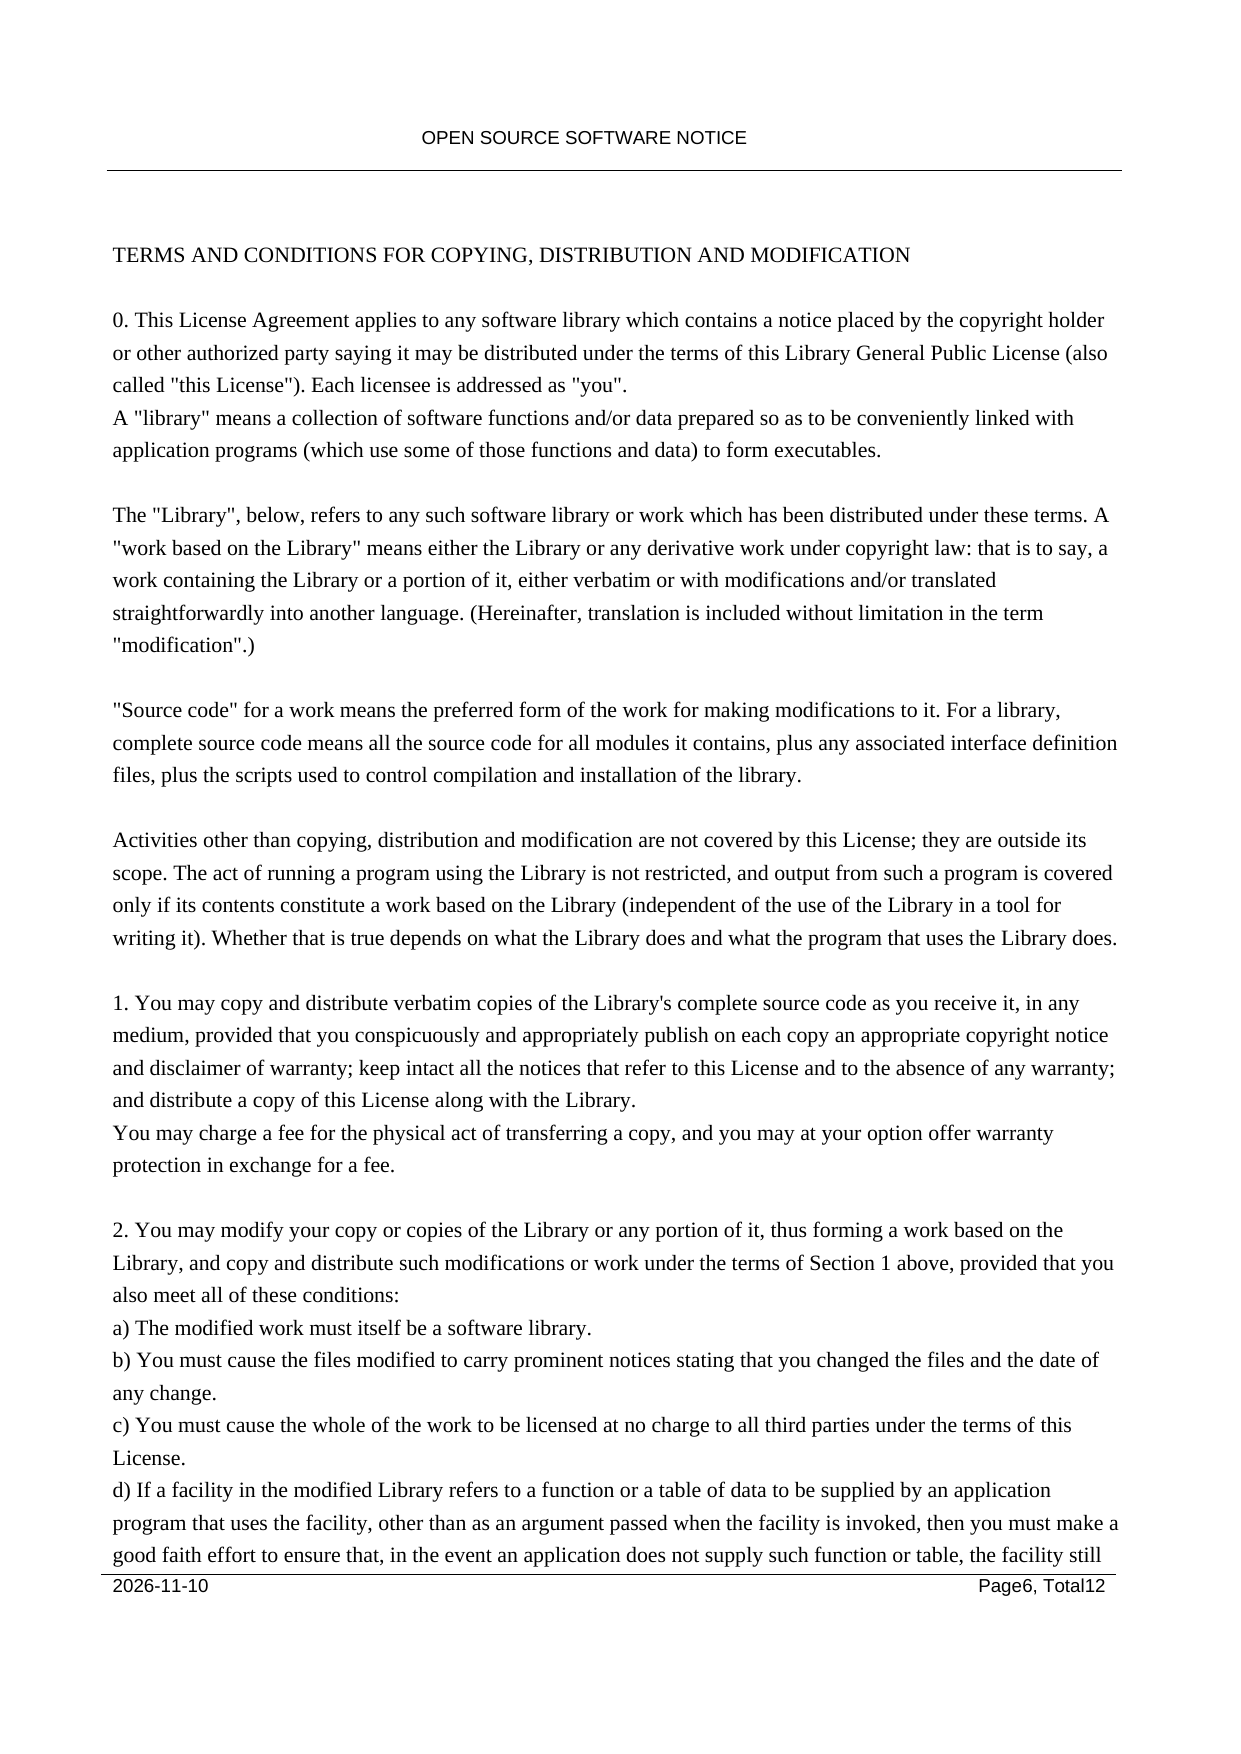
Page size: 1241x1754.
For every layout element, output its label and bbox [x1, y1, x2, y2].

text [112, 206, 1128, 1571]
